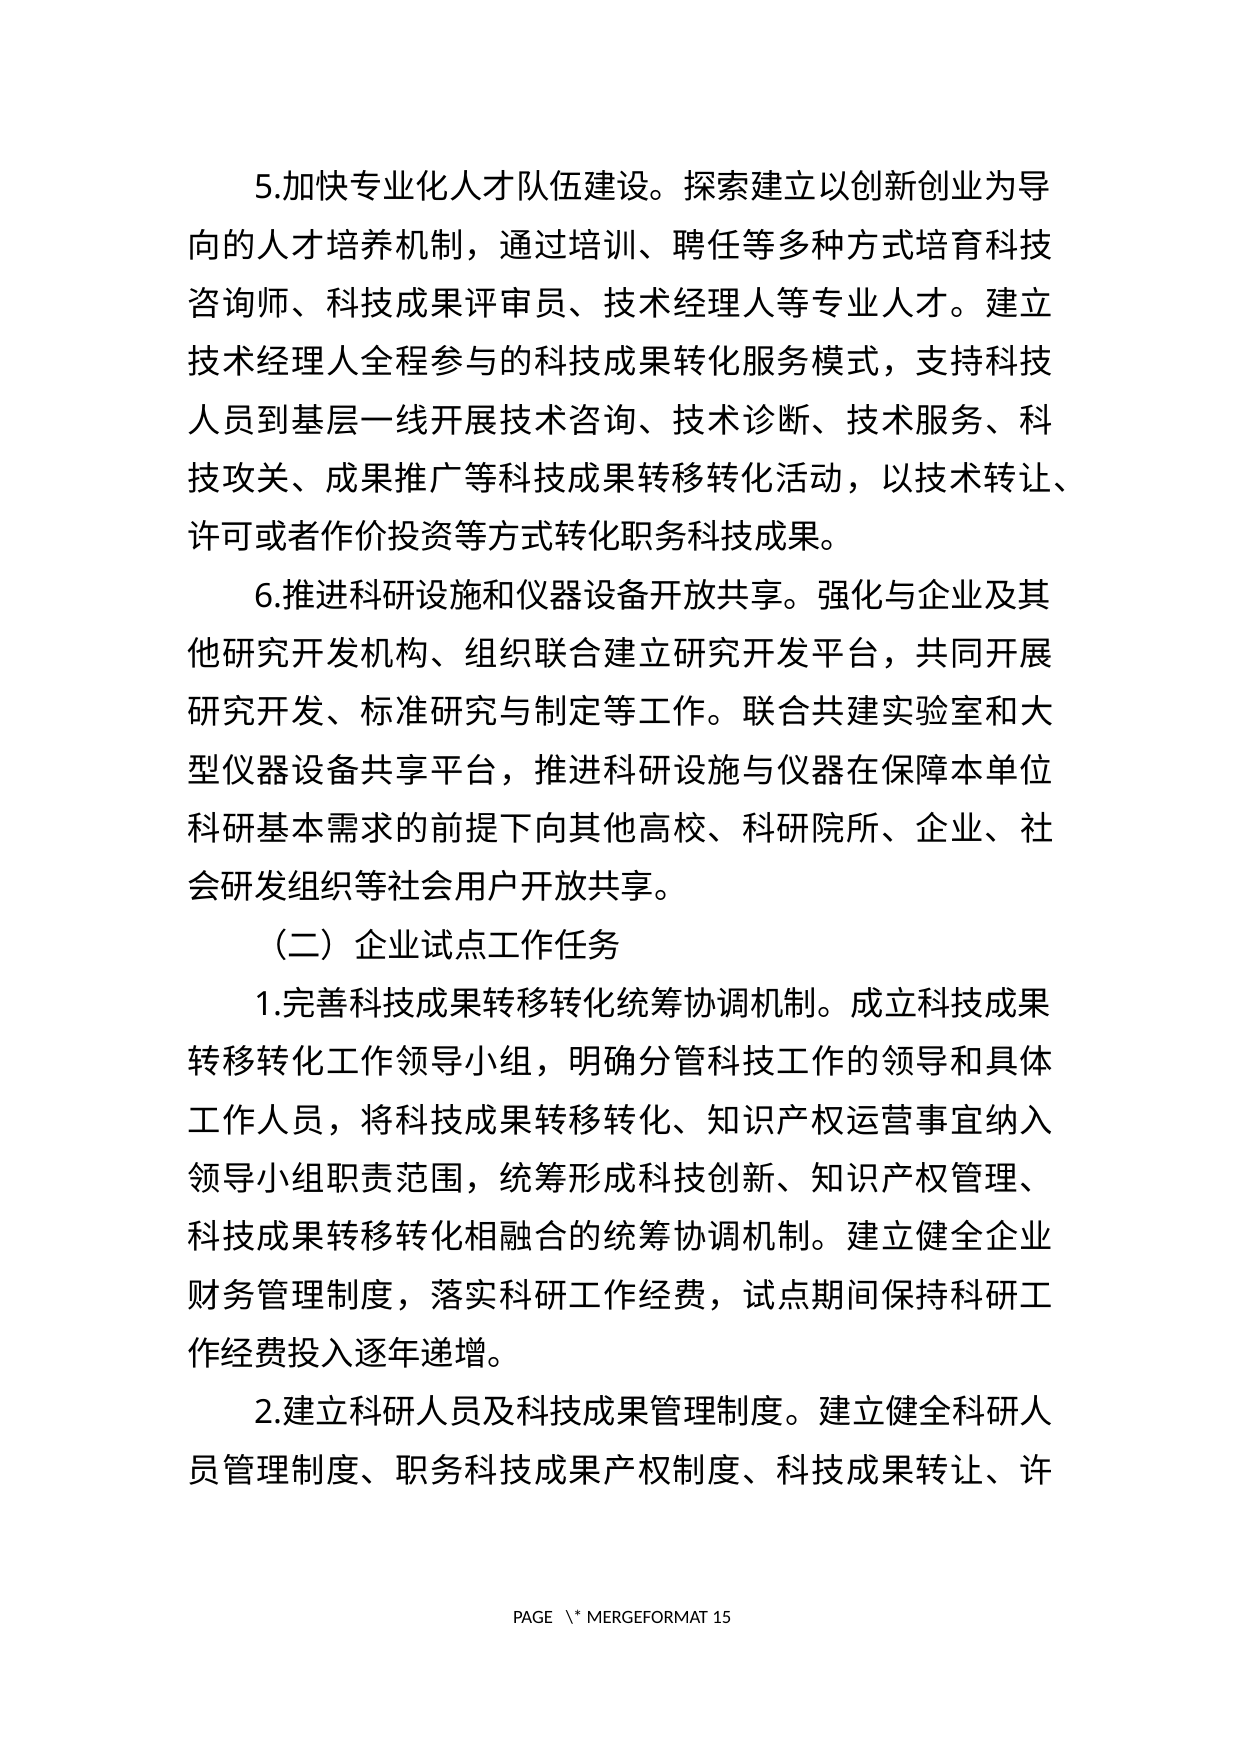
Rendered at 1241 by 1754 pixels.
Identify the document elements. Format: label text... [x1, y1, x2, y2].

text 5.加快专业化人才队伍建设。探索建立以创新创业为导向的人才培养机制，通过培训、聘任等多种方式培育科技咨询师、科技成果评审员、技术经理人等专业人才。建立技术经理人全程参与的科技成果转化服务模式，支持科技人员到基层一线开展技术咨询、技术诊断、技术服务、科技攻关、成果推广等科技成果转移转化活动，以技术转让、许可或者作价投资等方式转化职务科技成果。 [187, 152, 1053, 560]
text （二）企业试点工作任务 [187, 910, 1053, 969]
text 6.推进科研设施和仪器设备开放共享。强化与企业及其他研究开发机构、组织联合建立研究开发平台，共同开展研究开发、标准研究与制定等工作。联合共建实验室和大型仪器设备共享平台，推进科研设施与仪器在保障本单位科研基本需求的前提下向其他高校、科研院所、企业、社会研发组织等社会用户开放共享。 [187, 560, 1053, 910]
text 1.完善科技成果转移转化统筹协调机制。成立科技成果转移转化工作领导小组，明确分管科技工作的领导和具体工作人员，将科技成果转移转化、知识产权运营事宜纳入领导小组职责范围，统筹形成科技创新、知识产权管理、科技成果转移转化相融合的统筹协调机制。建立健全企业财务管理制度，落实科研工作经费，试点期间保持科研工作经费投入逐年递增。 [187, 969, 1053, 1377]
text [187, 1377, 1053, 1558]
